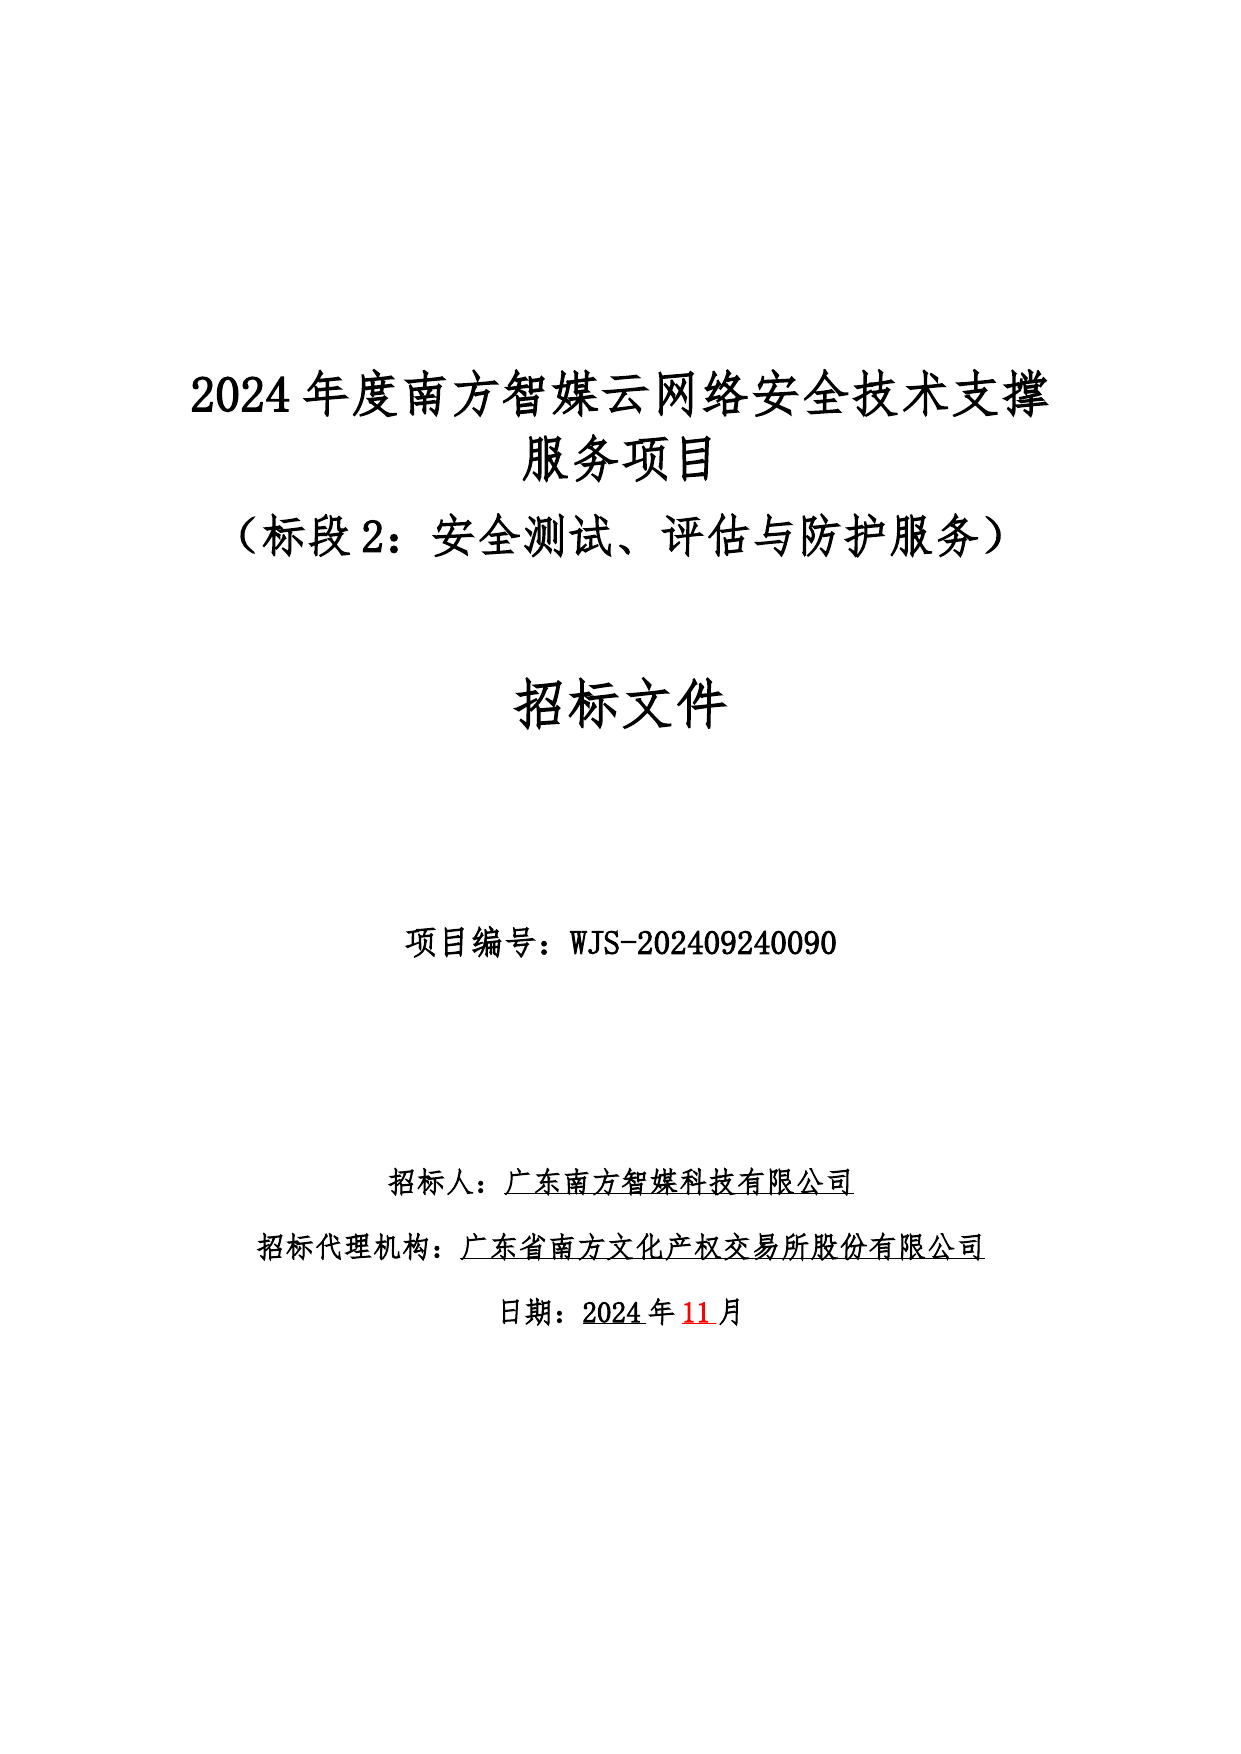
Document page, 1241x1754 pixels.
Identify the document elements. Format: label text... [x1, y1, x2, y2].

text 日期：2024年11月 [187, 1277, 1053, 1342]
text 招标人：广东南方智媒科技有限公司 [187, 1147, 1053, 1212]
text 招标文件 [187, 667, 1053, 732]
text 2024年度南方智媒云网络安全技术支撑服务项目 [187, 357, 1053, 487]
text （标段2：安全测试、评估与防护服务） [187, 499, 1053, 564]
text 项目编号：WJS-202409240090 [187, 907, 1053, 972]
text 招标代理机构：广东省南方文化产权交易所股份有限公司 [187, 1212, 1053, 1277]
